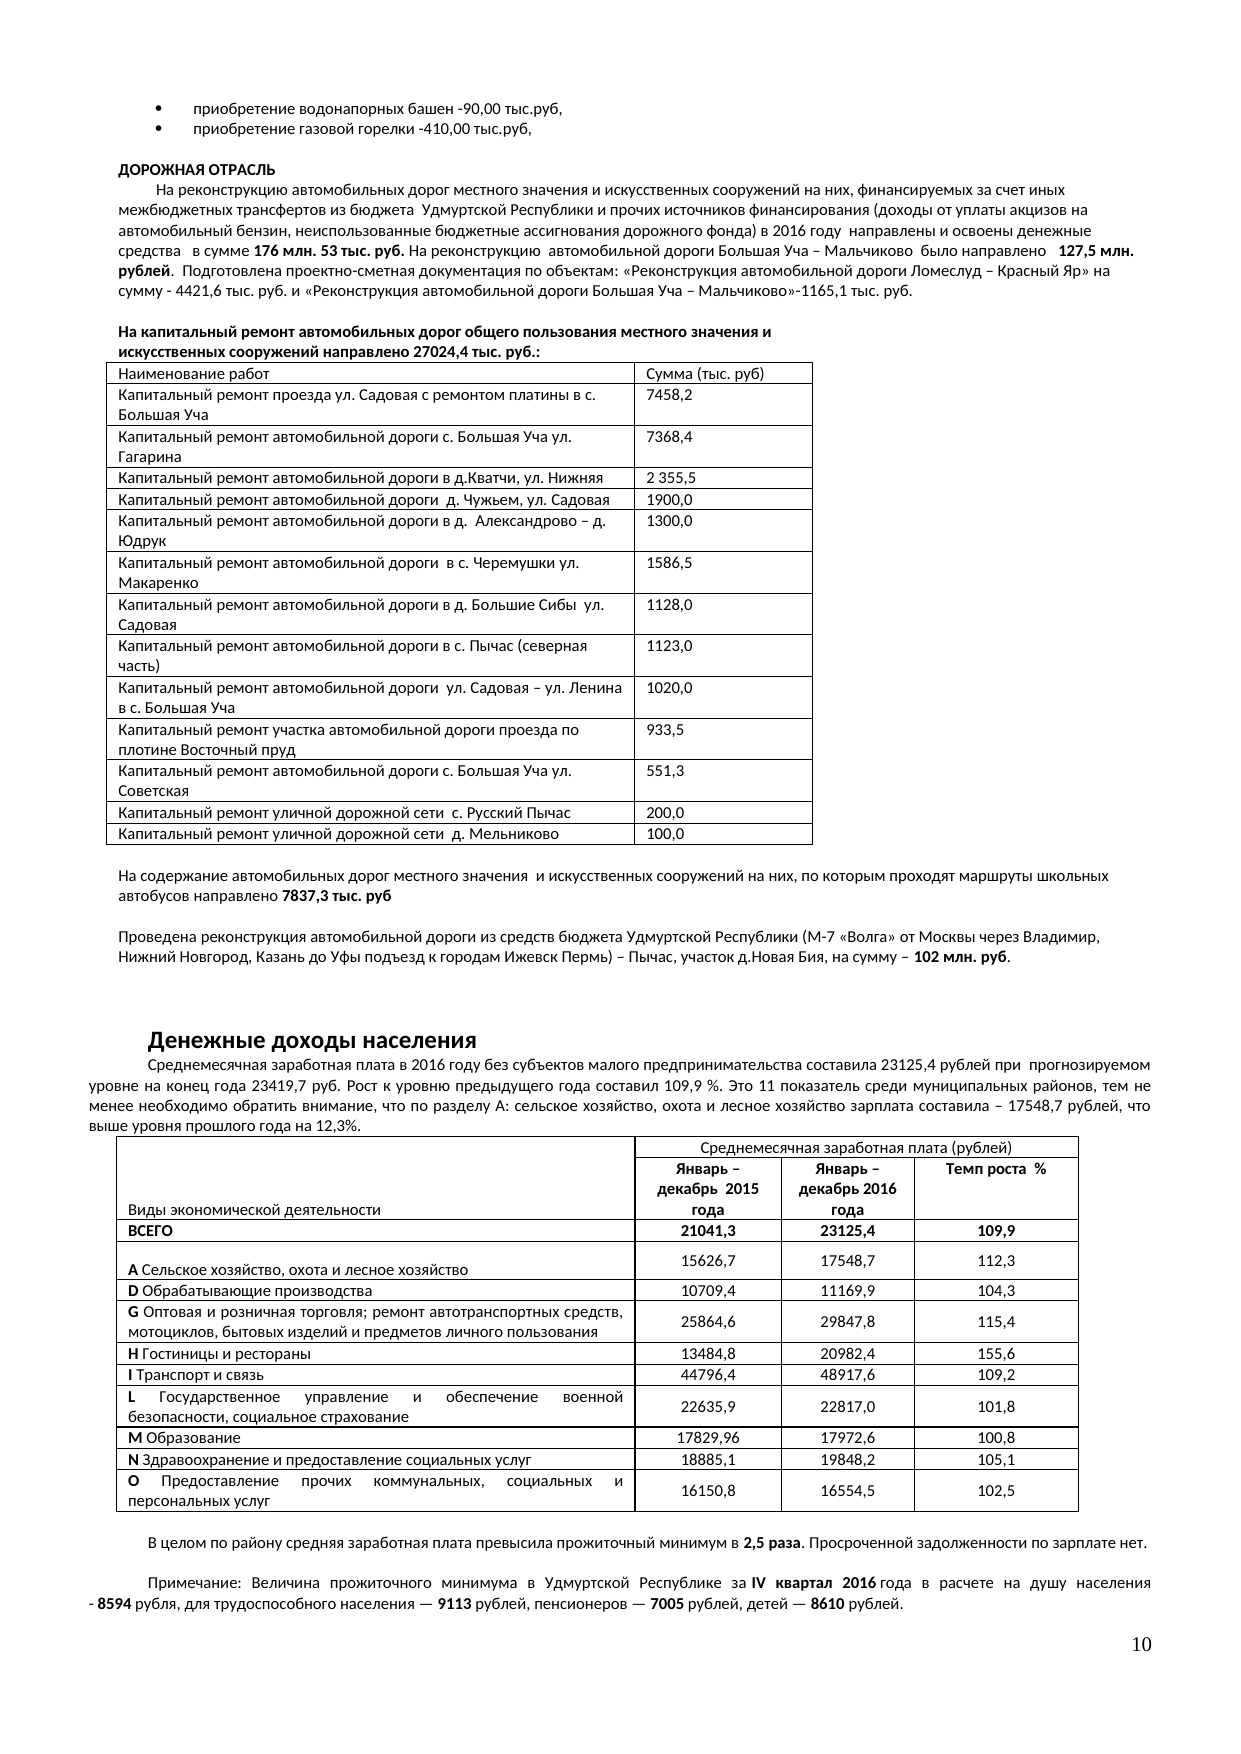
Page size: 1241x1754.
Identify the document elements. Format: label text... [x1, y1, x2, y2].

table_cell 21041,3 [636, 1220, 781, 1241]
table_cell Капитальный ремонт проезда ул. Садовая с ремонтом платины в с. Большая Уча [107, 384, 634, 425]
table_cell Капитальный ремонт автомобильной дороги в с. Черемушки ул. Макаренко [107, 552, 634, 593]
text Примечание: Величина прожиточного минимума в Удмуртской Республике за IV квартал 2016 года в расчете на душу населения - 8594 рубля, для трудоспособного населения — 9113 рублей, пенсионеров — 7005 рублей, детей — 8610 рублей. [88, 1573, 1152, 1613]
table_cell 100,8 [915, 1428, 1078, 1448]
table_cell Капитальный ремонт автомобильной дороги ул. Садовая – ул. Ленина в с. Большая Уча [107, 677, 634, 718]
table_cell 25864,6 [636, 1301, 781, 1342]
table_cell 20982,4 [782, 1343, 914, 1363]
table_cell 44796,4 [636, 1365, 781, 1385]
table_cell Капитальный ремонт автомобильной дороги в с. Пычас (северная часть) [107, 635, 634, 676]
table_cell 102,5 [915, 1470, 1078, 1511]
table_cell 11169,9 [782, 1280, 914, 1300]
table_cell L Государственное управление и обеспечение военной безопасности, социальное страхование [117, 1386, 634, 1426]
table_cell 1020,0 [635, 677, 812, 718]
table_cell 933,5 [635, 719, 812, 759]
table_cell 22635,9 [636, 1386, 781, 1426]
table_cell ВСЕГО [117, 1220, 634, 1241]
table_cell Капитальный ремонт автомобильной дороги в д.Кватчи, ул. Нижняя [107, 468, 634, 488]
table_header Виды экономической деятельности [117, 1137, 634, 1219]
table_cell 1586,5 [635, 552, 812, 593]
table_cell 112,3 [915, 1242, 1078, 1279]
table_cell 23125,4 [782, 1220, 914, 1241]
table_cell 16150,8 [636, 1470, 781, 1511]
table_cell 7458,2 [635, 384, 812, 425]
table_cell 17548,7 [782, 1242, 914, 1279]
table_cell 104,3 [915, 1280, 1078, 1300]
table_cell 1123,0 [635, 635, 812, 676]
table_cell Капитальный ремонт автомобильной дороги в д. Большие Сибы ул. Садовая [107, 594, 634, 634]
table_cell Капитальный ремонт автомобильной дороги в д. Александрово – д. Юдрук [107, 510, 634, 551]
text Денежные доходы населения [88, 1024, 1152, 1055]
table_cell Январь – декабрь 2016 года [782, 1158, 914, 1219]
table_cell I Транспорт и связь [117, 1365, 634, 1385]
table_cell 10709,4 [636, 1280, 781, 1300]
table_cell 15626,7 [636, 1242, 781, 1279]
text ДОРОЖНАЯ ОТРАСЛЬ [118, 159, 1152, 179]
table_cell 105,1 [915, 1449, 1078, 1469]
table_cell 2 355,5 [635, 468, 812, 488]
table_cell А Сельское хозяйство, охота и лесное хозяйство [117, 1242, 634, 1279]
text На содержание автомобильных дорог местного значения и искусственных сооружений на них, по которым проходят маршруты школьных автобусов направлено 7837,3 тыс. руб [118, 865, 1152, 906]
table_cell Капитальный ремонт участка автомобильной дороги проезда по плотине Восточный пруд [107, 719, 634, 759]
table_cell Темп роста % [915, 1158, 1078, 1219]
table_cell 101,8 [915, 1386, 1078, 1426]
table_cell 1900,0 [635, 489, 812, 509]
table_cell D Обрабатывающие производства [117, 1280, 634, 1300]
table_cell G Оптовая и розничная торговля; ремонт автотранспортных средств, мотоциклов, бытовых изделий и предметов личного пользования [117, 1301, 634, 1342]
table_cell 1300,0 [635, 510, 812, 551]
table_cell Капитальный ремонт автомобильной дороги д. Чужьем, ул. Садовая [107, 489, 634, 509]
list приобретение газовой горелки -410,00 тыс.руб, [156, 118, 1152, 138]
table_cell 13484,8 [636, 1343, 781, 1363]
table_cell 155,6 [915, 1343, 1078, 1363]
table_cell 17829,96 [636, 1428, 781, 1448]
table_cell N Здравоохранение и предоставление социальных услуг [117, 1449, 634, 1469]
table_cell 7368,4 [635, 426, 812, 467]
table_cell 48917,6 [782, 1365, 914, 1385]
table_cell O Предоставление прочих коммунальных, социальных и персональных услуг [117, 1470, 634, 1511]
table_cell 16554,5 [782, 1470, 914, 1511]
table_header Среднемесячная заработная плата (рублей) [636, 1137, 1078, 1157]
table_cell 17972,6 [782, 1428, 914, 1448]
table_cell M Образование [117, 1428, 634, 1448]
table_cell Январь – декабрь 2015 года [636, 1158, 781, 1219]
text Среднемесячная заработная плата в 2016 году без субъектов малого предпринимательства составила 23125,4 рублей при прогнозируемом уровне на конец года 23419,7 руб. Рост к уровню предыдущего года составил 109,9 %. Это 11 показатель среди муниципальных районов, тем не менее необходимо обратить внимание, что по разделу А: сельское хозяйство, охота и лесное хозяйство зарплата составила – 17548,7 рублей, что выше уровня прошлого года на 12,3%. [88, 1055, 1152, 1136]
table_cell Капитальный ремонт автомобильной дороги с. Большая Уча ул. Советская [107, 760, 634, 801]
text На реконструкцию автомобильных дорог местного значения и искусственных сооружений на них, финансируемых за счет иных межбюджетных трансфертов из бюджета Удмуртской Республики и прочих источников финансирования (доходы от уплаты акцизов на автомобильный бензин, неиспользованные бюджетные ассигнования дорожного фонда) в 2016 году направлены и освоены денежные средства в сумме 176 млн. 53 тыс. руб. На реконструкцию автомобильной дороги Большая Уча – Мальчиково было направлено 127,5 млн. рублей. Подготовлена проектно-сметная документация по объектам: «Реконструкция автомобильной дороги Ломеслуд – Красный Яр» на сумму - 4421,6 тыс. руб. и «Реконструкция автомобильной дороги Большая Уча – Мальчиково»-1165,1 тыс. руб. [118, 179, 1152, 301]
table_header Наименование работ [107, 363, 634, 383]
table_cell 1128,0 [635, 594, 812, 634]
table_cell Капитальный ремонт уличной дорожной сети с. Русский Пычас [107, 802, 634, 822]
table_cell 18885,1 [636, 1449, 781, 1469]
table_cell 115,4 [915, 1301, 1078, 1342]
text Проведена реконструкция автомобильной дороги из средств бюджета Удмуртской Республики (М-7 «Волга» от Москвы через Владимир, Нижний Новгород, Казань до Уфы подъезд к городам Ижевск Пермь) – Пычас, участок д.Новая Бия, на сумму – 102 млн. руб. [118, 926, 1152, 967]
table_cell 109,2 [915, 1365, 1078, 1385]
table_cell Капитальный ремонт уличной дорожной сети д. Мельниково [107, 824, 634, 844]
text В целом по району средняя заработная плата превысила прожиточный минимум в 2,5 раза. Просроченной задолженности по зарплате нет. [88, 1532, 1152, 1552]
table_cell 29847,8 [782, 1301, 914, 1342]
text искусственных сооружений направлено 27024,4 тыс. руб.: [118, 342, 1152, 362]
table_cell Капитальный ремонт автомобильной дороги с. Большая Уча ул. Гагарина [107, 426, 634, 467]
list приобретение водонапорных башен -90,00 тыс.руб, [156, 98, 1152, 118]
table_header Сумма (тыс. руб) [635, 363, 812, 383]
table_cell 22817,0 [782, 1386, 914, 1426]
table_cell 109,9 [915, 1220, 1078, 1241]
table_cell 551,3 [635, 760, 812, 801]
table_cell 200,0 [635, 802, 812, 822]
table_cell 100,0 [635, 824, 812, 844]
text На капитальный ремонт автомобильных дорог общего пользования местного значения и [118, 321, 1152, 342]
table_cell Н Гостиницы и рестораны [117, 1343, 634, 1363]
table_cell 19848,2 [782, 1449, 914, 1469]
